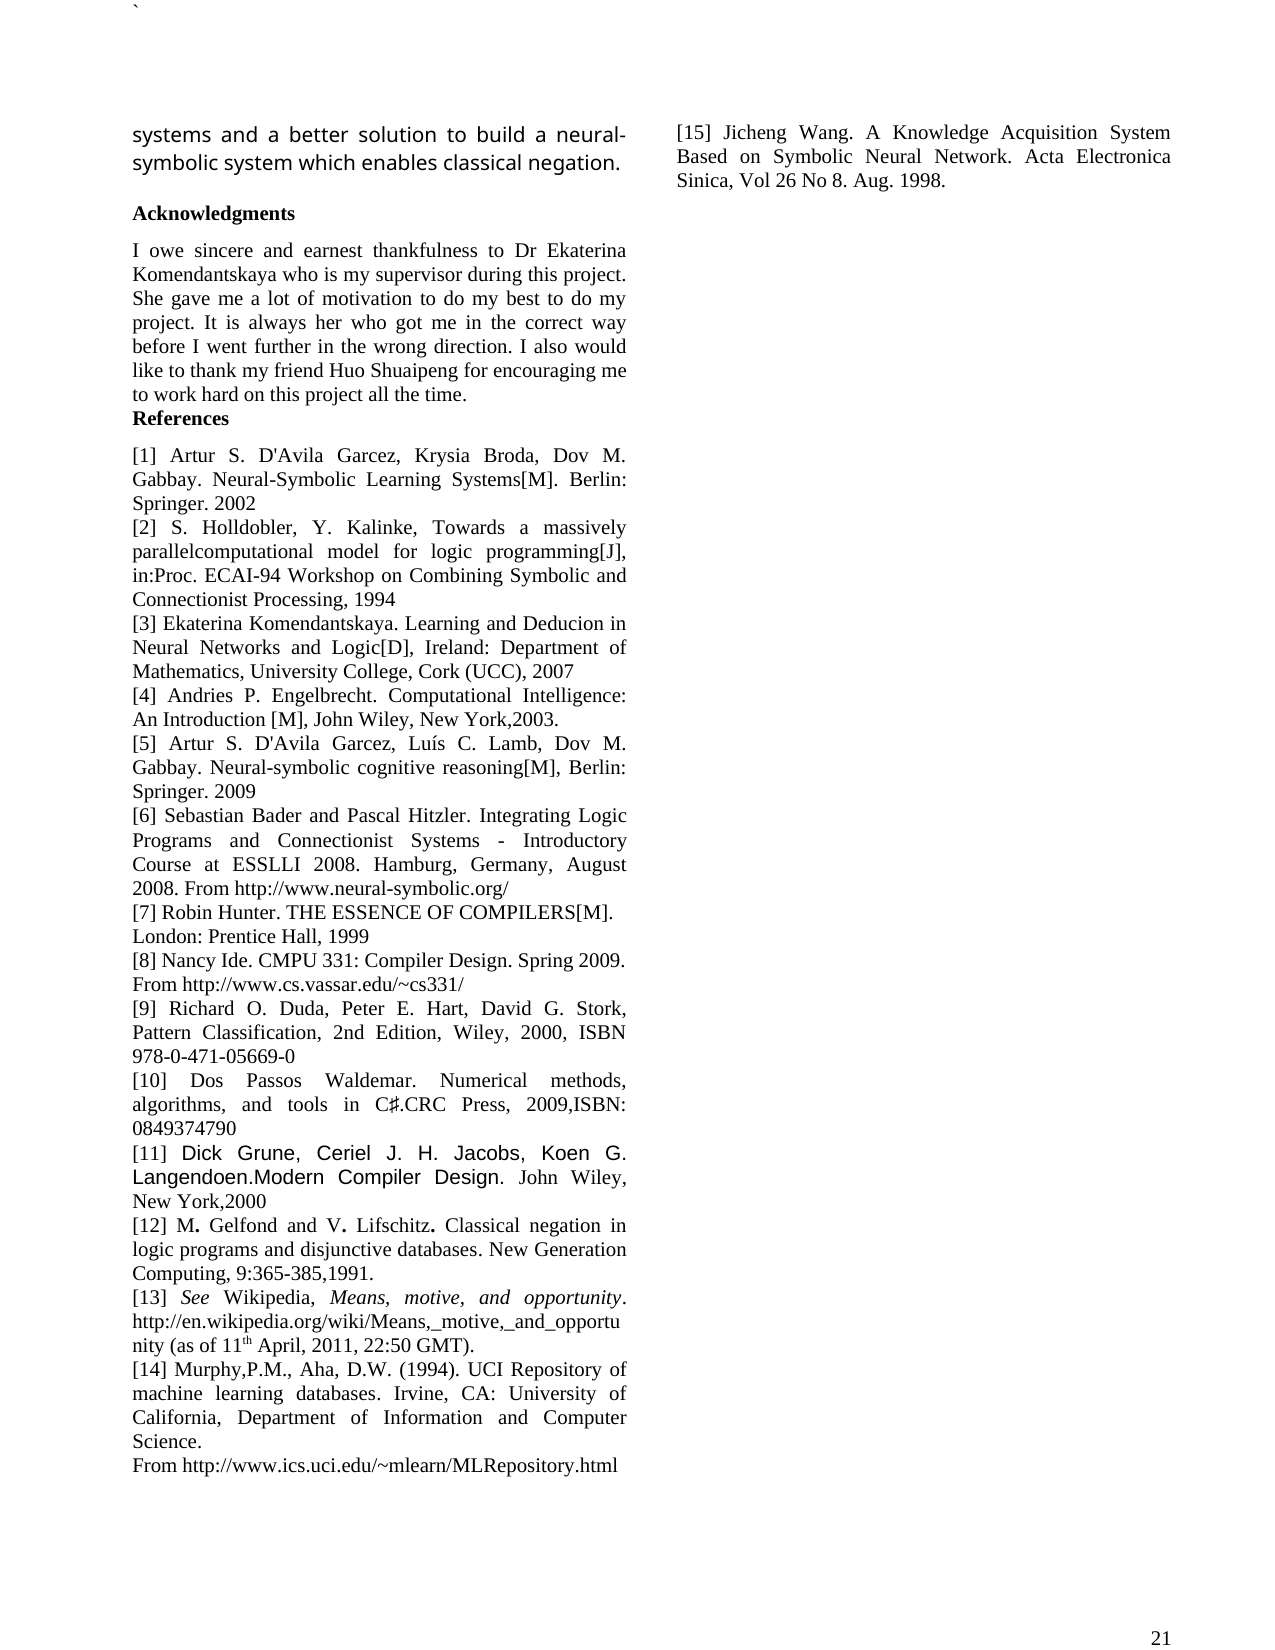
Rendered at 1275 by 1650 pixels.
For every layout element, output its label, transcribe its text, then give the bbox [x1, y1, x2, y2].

text [6] Sebastian Bader and Pascal Hitzler. Integrating Logic Programs and Connectionist Systems - Introductory Course at ESSLLI 2008. Hamburg, Germany, August 2008. From http://www.neural-symbolic.org/ [132, 803, 627, 900]
text I owe sincere and earnest thankfulness to Dr Ekaterina Komendantskaya who is my supervisor during this project. She gave me a lot of motivation to do my best to do my project. It is always her who got me in the correct way before I went further in the wrong direction. I also would like to thank my friend Huo Shuaipeng for encouraging me to work hard on this project all the time. [132, 237, 627, 406]
text [13] See Wikipedia, Means, motive, and opportunity. http://en.wikipedia.org/wiki/Means,_motive,_and_opportunity (as of 11th April, 2011, 22:50 GMT). [132, 1285, 627, 1357]
text [11] Dick Grune, Ceriel J. H. Jacobs, Koen G. Langendoen.Modern Compiler Design. John Wiley, New York,2000 [132, 1140, 627, 1213]
text [5] Artur S. D'Avila Garcez, Luís C. Lamb, Dov M. Gabbay. Neural-symbolic cognitive reasoning[M], Berlin: Springer. 2009 [132, 731, 627, 803]
text [1] Artur S. D'Avila Garcez, Krysia Broda, Dov M. Gabbay. Neural-Symbolic Learning Systems[M]. Berlin: Springer. 2002 [132, 442, 627, 515]
text [4] Andries P. Engelbrecht. Computational Intelligence: An Introduction [M], John Wiley, New York,2003. [132, 683, 627, 731]
text [8] Nancy Ide. CMPU 331: Compiler Design. Spring 2009. From http://www.cs.vassar.edu/~cs331/ [132, 948, 627, 996]
text [2] S. Holldobler, Y. Kalinke, Towards a massively parallelcomputational model for logic programming[J], in:Proc. ECAI-94 Workshop on Combining Symbolic and Connectionist Processing, 1994 [132, 515, 627, 611]
text [7] Robin Hunter. THE ESSENCE OF COMPILERS[M]. London: Prentice Hall, 1999 [132, 900, 627, 948]
text [14] Murphy,P.M., Aha, D.W. (1994). UCI Repository of machine learning databases. Irvine, CA: University of California, Department of Information and Computer Science. [132, 1357, 627, 1453]
text [3] Ekaterina Komendantskaya. Learning and Deducion in Neural Networks and Logic[D], Ireland: Department of Mathematics, University College, Cork (UCC), 2007 [132, 611, 627, 683]
subtitle References [132, 406, 652, 430]
text From http://www.ics.uci.edu/~mlearn/MLRepository.html [132, 1453, 627, 1477]
subtitle Acknowledgments [132, 201, 652, 225]
text [10] Dos Passos Waldemar. Numerical methods, algorithms, and tools in C♯.CRC Press, 2009,ISBN: 0849374790 [132, 1068, 627, 1140]
text [9] Richard O. Duda, Peter E. Hart, David G. Stork, Pattern Classification, 2nd Edition, Wiley, 2000, ISBN 978-0-471-05669-0 [132, 996, 627, 1068]
text [15] Jicheng Wang. A Knowledge Acquisition System Based on Symbolic Neural Network. Acta Electronica Sinica, Vol 26 No 8. Aug. 1998. [676, 120, 1171, 192]
text [12] M. Gelfond and V. Lifschitz. Classical negation in logic programs and disjunctive databases. New Generation Computing, 9:365-385,1991. [132, 1213, 627, 1285]
